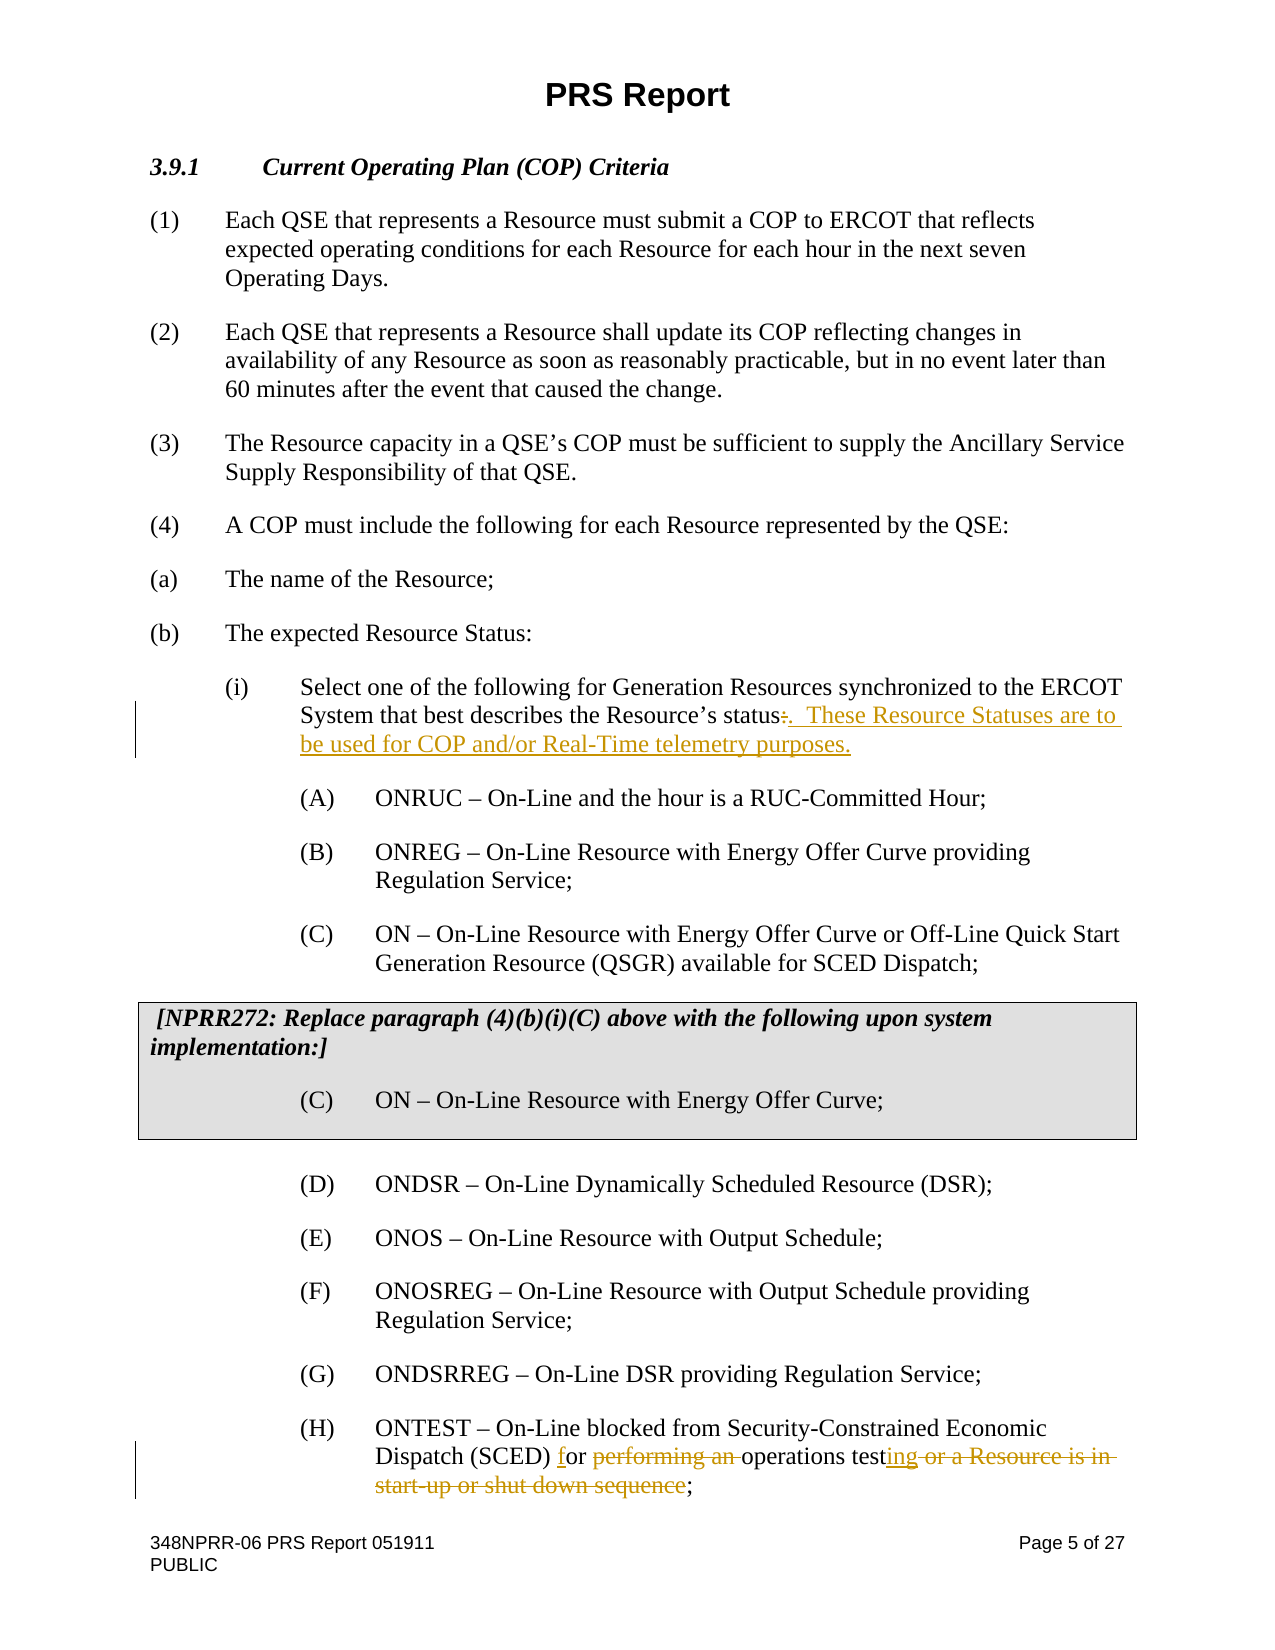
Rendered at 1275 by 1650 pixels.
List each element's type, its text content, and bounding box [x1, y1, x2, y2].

list (E) ONOS – On-Line Resource with Output Schedule; [300, 1223, 1125, 1251]
list (B) ONREG – On-Line Resource with Energy Offer Curve providing Regulation Service; [300, 837, 1125, 894]
list (A) ONRUC – On-Line and the hour is a RUC-Committed Hour; [300, 783, 1125, 812]
text (3) The Resource capacity in a QSE’s COP must be sufficient to supply the Ancillary Service Supply Responsibility of that QSE. [150, 428, 1125, 486]
list (b) The expected Resource Status: [150, 618, 1125, 647]
list (F) ONOSREG – On-Line Resource with Output Schedule providing Regulation Service; [300, 1276, 1125, 1334]
list (a) The name of the Resource; [150, 564, 1125, 593]
text (1) Each QSE that represents a Resource must submit a COP to ERCOT that reflects expected operating conditions for each Resource for each hour in the next seven Operating Days. [150, 206, 1125, 292]
table_header [NPRR272: Replace paragraph (4)(b)(i)(C) above with the following upon system implementation:] (C) ON – On-Line Resource with Energy Offer Curve; [139, 1003, 1136, 1139]
text 3.9.1 Current Operating Plan (COP) Criteria [150, 152, 1125, 181]
list (G) ONDSRREG – On-Line DSR providing Regulation Service; [300, 1359, 1125, 1388]
list (D) ONDSR – On-Line Dynamically Scheduled Resource (DSR); [300, 1169, 1125, 1198]
list (i) Select one of the following for Generation Resources synchronized to the ERCOT System that best describes the Resource’s status [225, 672, 1125, 758]
list (C) ON – On-Line Resource with Energy Offer Curve or Off-Line Quick Start Generation Resource (QSGR) available for SCED Dispatch; [300, 919, 1125, 977]
text (2) Each QSE that represents a Resource shall update its COP reflecting changes in availability of any Resource as soon as reasonably practicable, but in no event later than 60 minutes after the event that caused the change. [150, 317, 1125, 403]
text (4) A COP must include the following for each Resource represented by the QSE: [150, 511, 1125, 539]
list (H) ONTEST – On-Line blocked from Security-Constrained Economic Dispatch (SCED) or operations test; [300, 1413, 1125, 1499]
